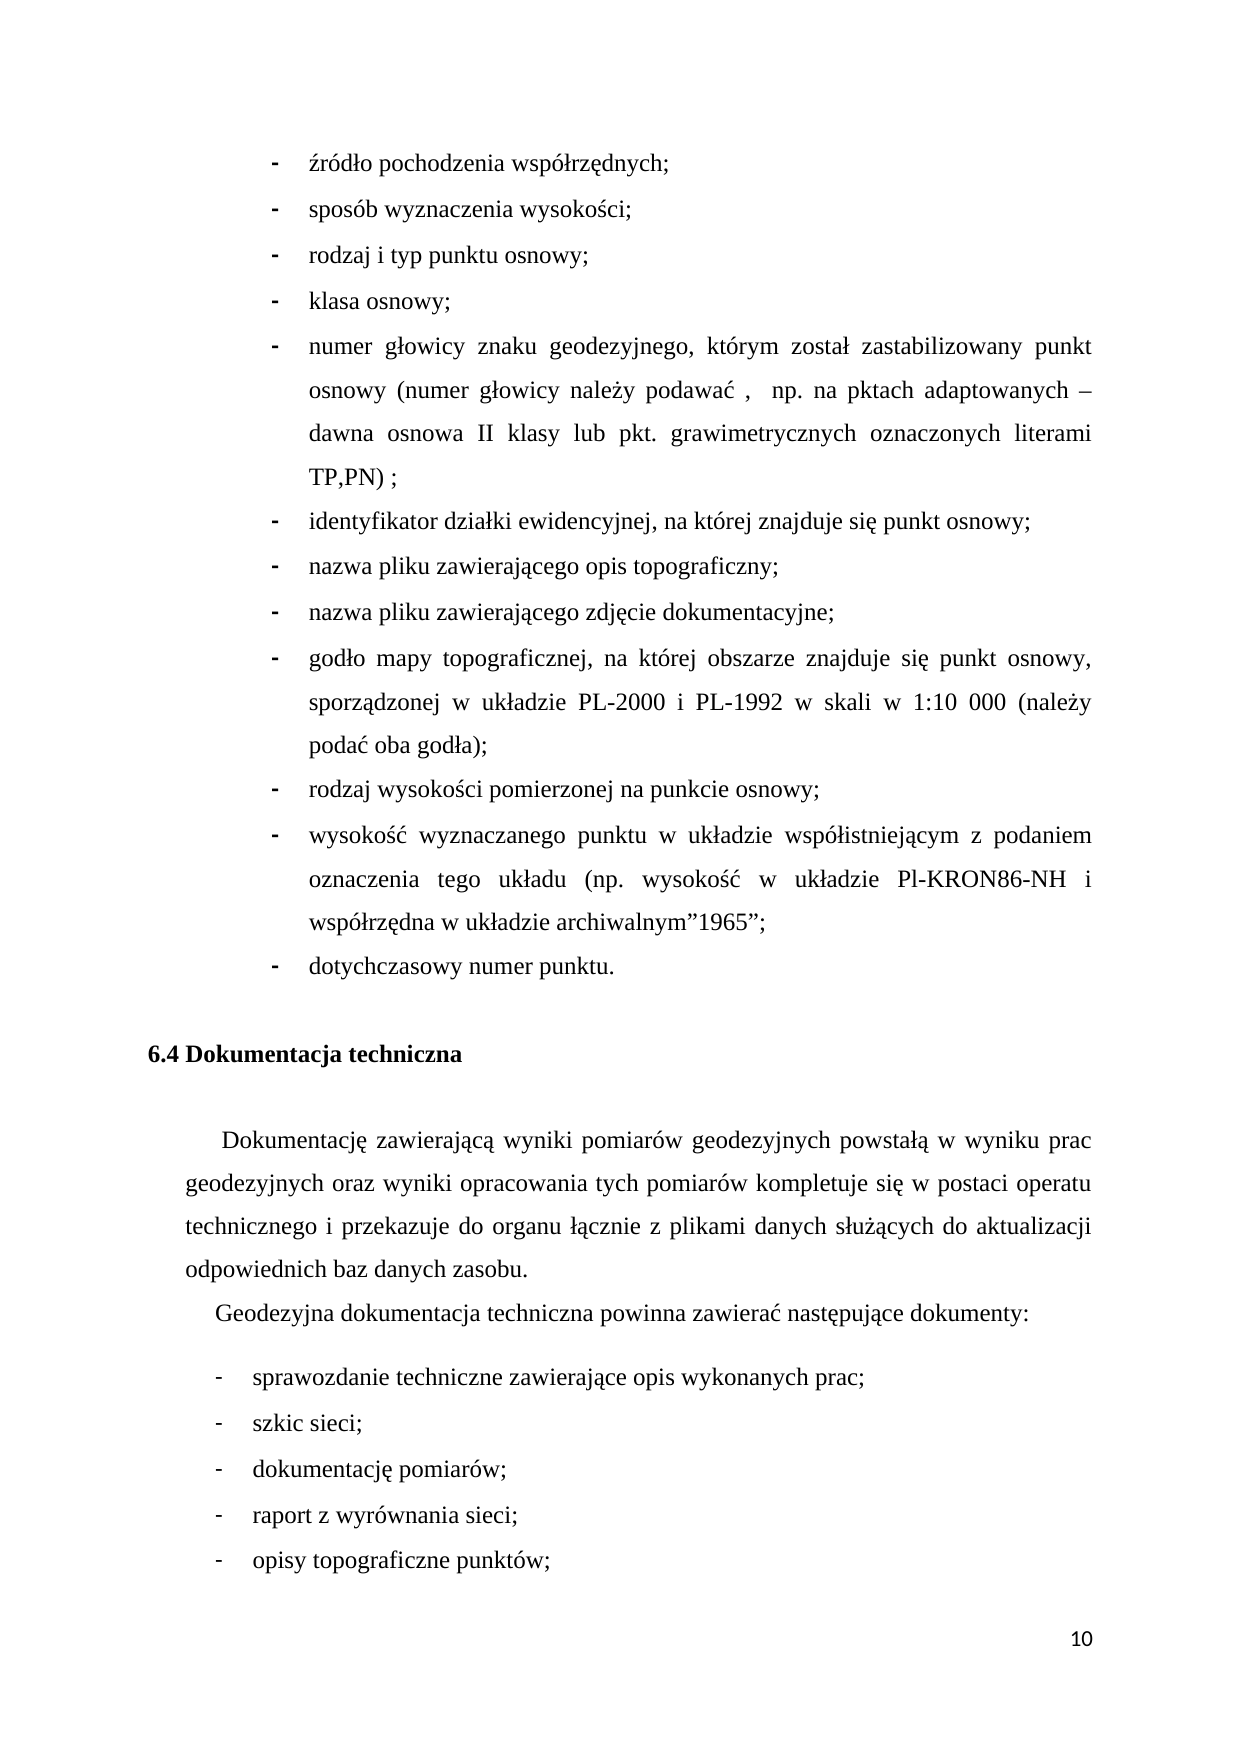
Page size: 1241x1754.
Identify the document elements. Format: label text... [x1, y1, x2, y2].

list nazwa pliku zawierającego opis topograficzny; [271, 551, 1093, 581]
text Geodezyjna dokumentacja techniczna powinna zawierać następujące dokumenty: [148, 1298, 1093, 1326]
list nazwa pliku zawierającego zdjęcie dokumentacyjne; [271, 596, 1093, 627]
list sprawozdanie techniczne zawierające opis wykonanych prac; [215, 1362, 1093, 1392]
list rodzaj wysokości pomierzonej na punkcie osnowy; [271, 773, 1093, 804]
list identyfikator działki ewidencyjnej, na której znajduje się punkt osnowy; [271, 505, 1093, 535]
list wysokość wyznaczanego punktu w układzie współistniejącym z podaniem oznaczenia tego układu (np. wysokość w układzie Pl-KRON86-NH i współrzędna w układzie archiwalnym”1965”; [271, 819, 1093, 936]
list raport z wyrównania sieci; [215, 1499, 1093, 1529]
list szkic sieci; [215, 1407, 1093, 1438]
list godło mapy topograficznej, na której obszarze znajduje się punkt osnowy, sporządzonej w układzie PL-2000 i PL-1992 w skali w 1:10 000 (należy podać oba godła); [271, 642, 1093, 759]
list rodzaj i typ punktu osnowy; [271, 239, 1093, 269]
list dotychczasowy numer punktu. [271, 950, 1093, 981]
list opisy topograficzne punktów; [215, 1544, 1093, 1575]
text Dokumentację zawierającą wyniki pomiarów geodezyjnych powstałą w wyniku prac geodezyjnych oraz wyniki opracowania tych pomiarów kompletuje się w postaci operatu technicznego i przekazuje do organu łącznie z plikami danych służących do aktualizacji odpowiednich baz danych zasobu. [185, 1125, 1093, 1283]
list klasa osnowy; [271, 285, 1093, 315]
list numer głowicy znaku geodezyjnego, którym został zastabilizowany punkt osnowy (numer głowicy należy podawać , np. na pktach adaptowanych – dawna osnowa II klasy lub pkt. grawimetrycznych oznaczonych literami TP,PN) ; [271, 331, 1093, 490]
list Dokumentacja techniczna [148, 1039, 1093, 1068]
list sposób wyznaczenia wysokości; [271, 193, 1093, 224]
list źródło pochodzenia współrzędnych; [271, 148, 1093, 178]
list dokumentację pomiarów; [215, 1453, 1093, 1483]
